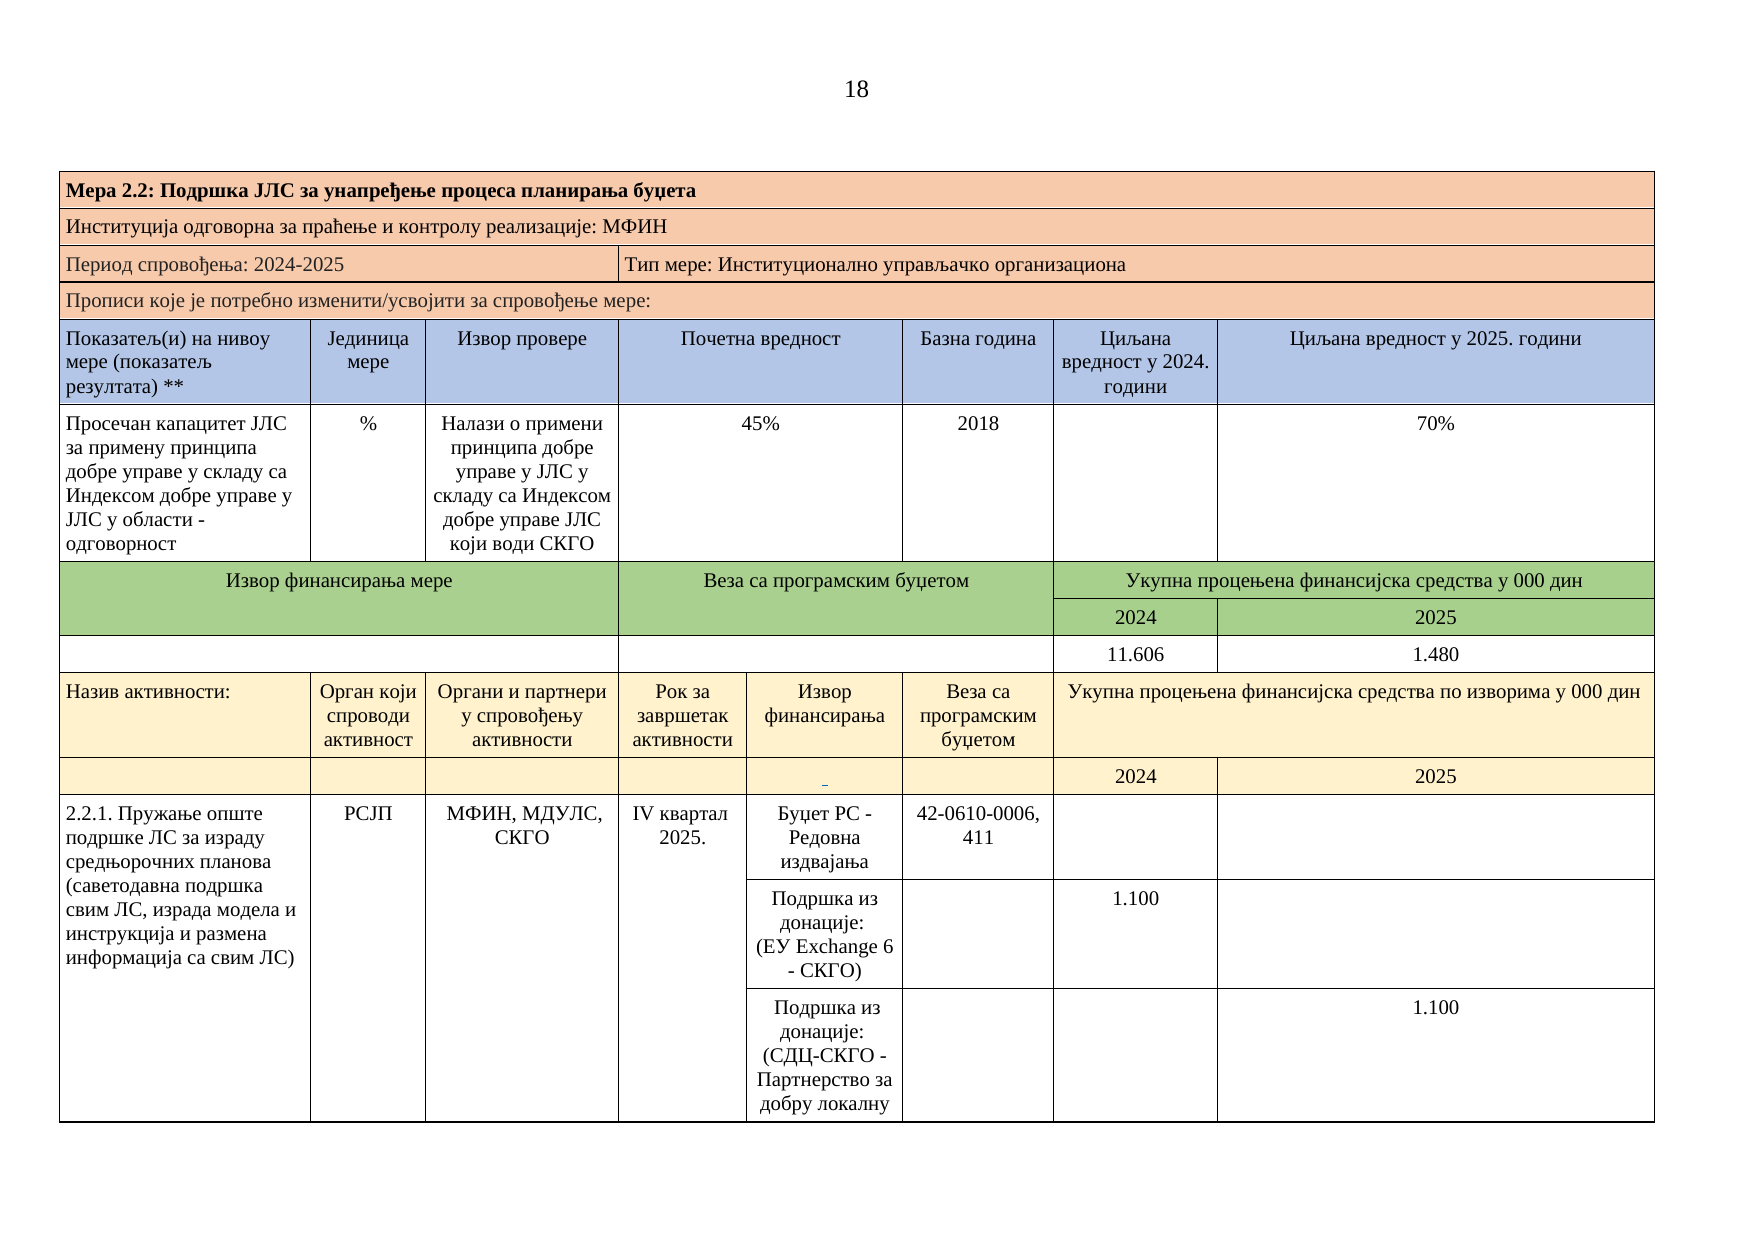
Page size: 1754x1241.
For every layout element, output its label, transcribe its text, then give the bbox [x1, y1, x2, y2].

table_cell 2024 [1054, 758, 1217, 794]
table_cell [60, 758, 310, 794]
table_cell [1054, 989, 1217, 1121]
table_cell 1.100 [1054, 880, 1217, 988]
table_cell [1218, 880, 1654, 988]
table_cell Извор финансирања [747, 673, 902, 757]
table_cell Орган који спроводи активност [311, 673, 425, 757]
table_cell Почетна вредност [619, 320, 902, 403]
table_cell 2018 [903, 405, 1053, 561]
table_cell Извор финансирања мере [60, 562, 618, 635]
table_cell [747, 989, 902, 1121]
table_cell Институција одговорна за праћење и контролу реализације: МФИН [60, 209, 1654, 244]
table_cell 1.100 [1218, 989, 1654, 1121]
table_cell 2025 [1218, 758, 1654, 794]
table_cell [1218, 795, 1654, 879]
table_cell Рок за завршетак активности [619, 673, 746, 757]
table_cell [1054, 795, 1217, 879]
table_cell Тип мере: Институционално управљачко организациона [619, 246, 1654, 281]
table_cell 70% [1218, 405, 1654, 561]
table_cell Период спровођења: 2024-2025 [60, 246, 618, 281]
table_cell Извор провере [426, 320, 618, 403]
table_cell 2024 [1054, 599, 1217, 635]
table_cell [903, 758, 1053, 794]
table_header Мера 2.2: Подршка ЈЛС за унапређење процеса планирања буџета [60, 172, 1654, 207]
table_cell 1.480 [1218, 636, 1654, 672]
table_cell [619, 636, 1053, 672]
table_cell [903, 989, 1053, 1121]
table_cell [311, 758, 425, 794]
table_cell Просечан капацитет ЈЛС за примену принципа добре управе у складу са Индексом добре управе у ЈЛС у области - одговорност [60, 405, 310, 561]
table_cell Базна година [903, 320, 1053, 403]
table_cell МФИН, МДУЛС, СКГО [426, 795, 618, 1121]
table_cell [60, 636, 618, 672]
table_cell Укупна процењена финансијска средства по изворима у 000 дин [1054, 673, 1654, 757]
table_cell % [311, 405, 425, 561]
table_cell [619, 758, 746, 794]
table_cell Jединица мере [311, 320, 425, 403]
table_cell 11.606 [1054, 636, 1217, 672]
table_cell Показатељ(и) на нивоу мере (показатељ резултата) ** [60, 320, 310, 403]
table_cell [747, 758, 902, 794]
table_cell Веза са програмским буџетом [619, 562, 1053, 635]
table_cell Циљaна вредност у 2024. години [1054, 320, 1217, 403]
table_cell [426, 758, 618, 794]
table_cell Oргани и партнери у спровођењу активности [426, 673, 618, 757]
table_cell Прописи које је потребно изменити/усвојити за спровођење мере: [60, 283, 1654, 318]
table_cell Веза са програмским буџетом [903, 673, 1053, 757]
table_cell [747, 880, 902, 988]
table_cell Назив активности: [60, 673, 310, 757]
table_cell 2.2.1. Пружање опште подршке ЛС за израду средњорочних планова (саветодавна подршкa свим ЛС, израда модела и инструкција и размена информација са свим ЛС) [60, 795, 310, 1121]
table_cell Буџет РС - Редовна издвајања [747, 795, 902, 879]
table_cell 2025 [1218, 599, 1654, 635]
table_cell [903, 880, 1053, 988]
table_cell IV квартал 2025. [619, 795, 746, 1121]
table_cell [1054, 405, 1217, 561]
table_cell Укупна процењена финансијска средства у 000 дин [1054, 562, 1654, 598]
table_cell 42-0610-0006, 411 [903, 795, 1053, 879]
table_cell РСЈП [311, 795, 425, 1121]
table_cell 45% [619, 405, 902, 561]
table_cell Налази о примени принципа добре управе у ЈЛС у складу са Индексом добре управе ЈЛС који води СКГО [426, 405, 618, 561]
table_cell Циљaна вредност у 2025. години [1218, 320, 1654, 403]
